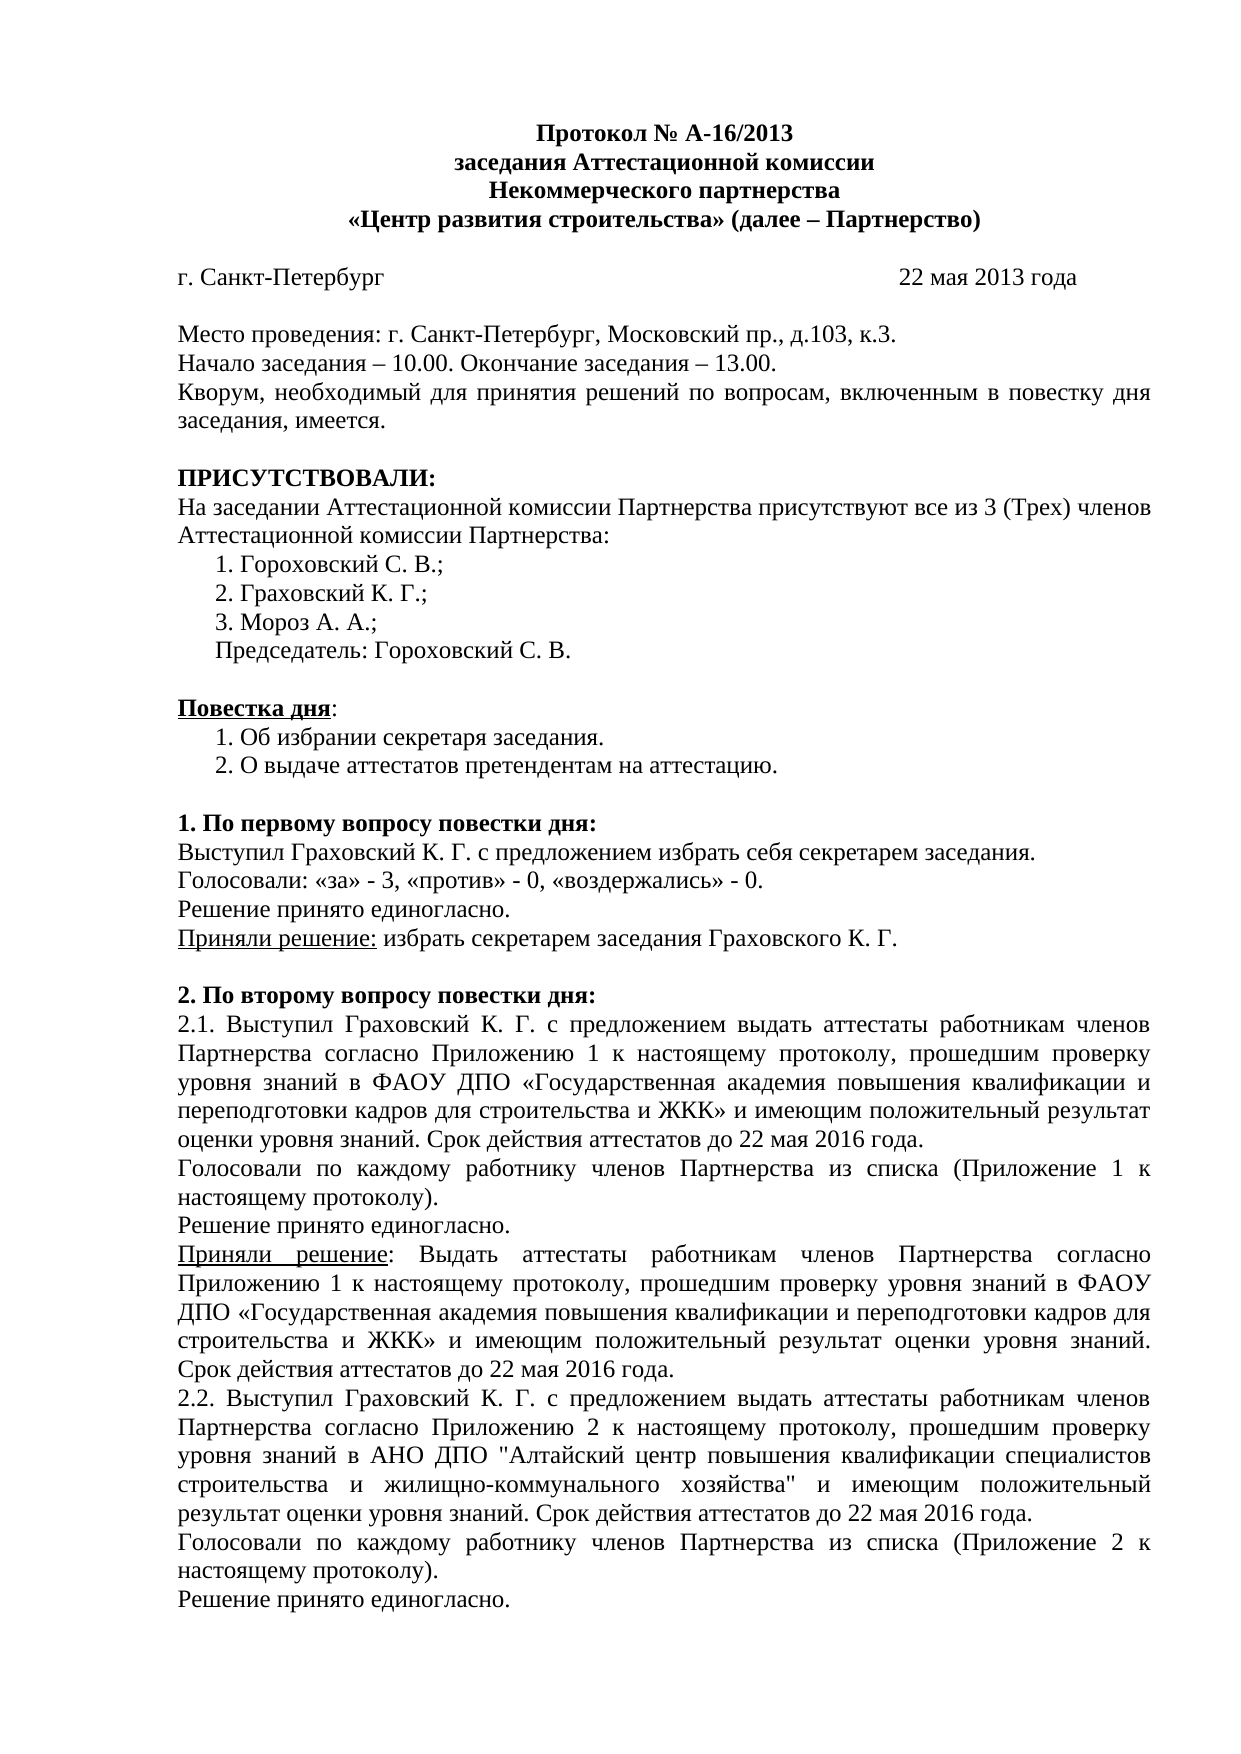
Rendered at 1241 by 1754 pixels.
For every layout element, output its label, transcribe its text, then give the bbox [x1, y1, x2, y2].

text 2. О выдаче аттестатов претендентам на аттестацию. [215, 751, 1152, 779]
text Приняли решение: Выдать аттестаты работникам членов Партнерства согласно Приложению 1 к настоящему протоколу, прошедшим проверку уровня знаний в ФАОУ ДПО «Государственная академия повышения квалификации и переподготовки кадров для строительства и ЖКК» и имеющим положительный результат оценки уровня знаний. Срок действия аттестатов до 22 мая 2016 года. [177, 1239, 1152, 1383]
text Приняли решение: избрать секретарем заседания Граховского К. Г. [177, 923, 1152, 952]
text На заседании Аттестационной комиссии Партнерства присутствуют все из 3 (Трех) членов Аттестационной комиссии Партнерства: [177, 492, 1152, 549]
text Решение принято единогласно. [177, 1584, 1152, 1613]
text Повестка дня: [177, 693, 1152, 722]
text Начало заседания – 10.00. Окончание заседания – 13.00. [177, 348, 1152, 377]
text Решение принято единогласно. [177, 1211, 1152, 1239]
text г. Санкт-Петербург 22 мая 2013 года [177, 262, 1152, 291]
text 1. Гороховский С. В.; [215, 549, 1152, 578]
text Место проведения: г. Санкт-Петербург, Московский пр., д.103, к.3. [177, 319, 1152, 348]
text Решение принято единогласно. [177, 894, 1152, 923]
text 2.2. Выступил Граховский К. Г. с предложением выдать аттестаты работникам членов Партнерства согласно Приложению 2 к настоящему протоколу, прошедшим проверку уровня знаний в АНО ДПО "Алтайский центр повышения квалификации специалистов строительства и жилищно-коммунального хозяйства" и имеющим положительный результат оценки уровня знаний. Срок действия аттестатов до 22 мая 2016 года. [177, 1383, 1152, 1527]
text 2. По второму вопросу повестки дня: [177, 981, 1152, 1009]
text Председатель: Гороховский С. В. [215, 636, 1152, 664]
text Голосовали: «за» - 3, «против» - 0, «воздержались» - 0. [177, 866, 1152, 894]
text заседания Аттестационной комиссии [177, 147, 1152, 176]
text Протокол № А-16/2013 [177, 118, 1152, 147]
text «Центр развития строительства» (далее – Партнерство) [177, 204, 1152, 233]
text Голосовали по каждому работнику членов Партнерства из списка (Приложение 2 к настоящему протоколу). [177, 1527, 1152, 1584]
text Голосовали по каждому работнику членов Партнерства из списка (Приложение 1 к настоящему протоколу). [177, 1153, 1152, 1211]
text Некоммерческого партнерства [177, 176, 1152, 204]
text 1. Об избрании секретаря заседания. [215, 722, 1152, 751]
text Выступил Граховский К. Г. с предложением избрать себя секретарем заседания. [177, 837, 1152, 866]
text ПРИСУТСТВОВАЛИ: [177, 463, 1152, 492]
text 2. Граховский К. Г.; [215, 578, 1152, 607]
text Кворум, необходимый для принятия решений по вопросам, включенным в повестку дня заседания, имеется. [177, 377, 1152, 434]
text 2.1. Выступил Граховский К. Г. с предложением выдать аттестаты работникам членов Партнерства согласно Приложению 1 к настоящему протоколу, прошедшим проверку уровня знаний в ФАОУ ДПО «Государственная академия повышения квалификации и переподготовки кадров для строительства и ЖКК» и имеющим положительный результат оценки уровня знаний. Срок действия аттестатов до 22 мая 2016 года. [177, 1009, 1152, 1153]
text 3. Мороз А. А.; [215, 607, 1152, 636]
text 1. По первому вопросу повестки дня: [177, 808, 1152, 837]
